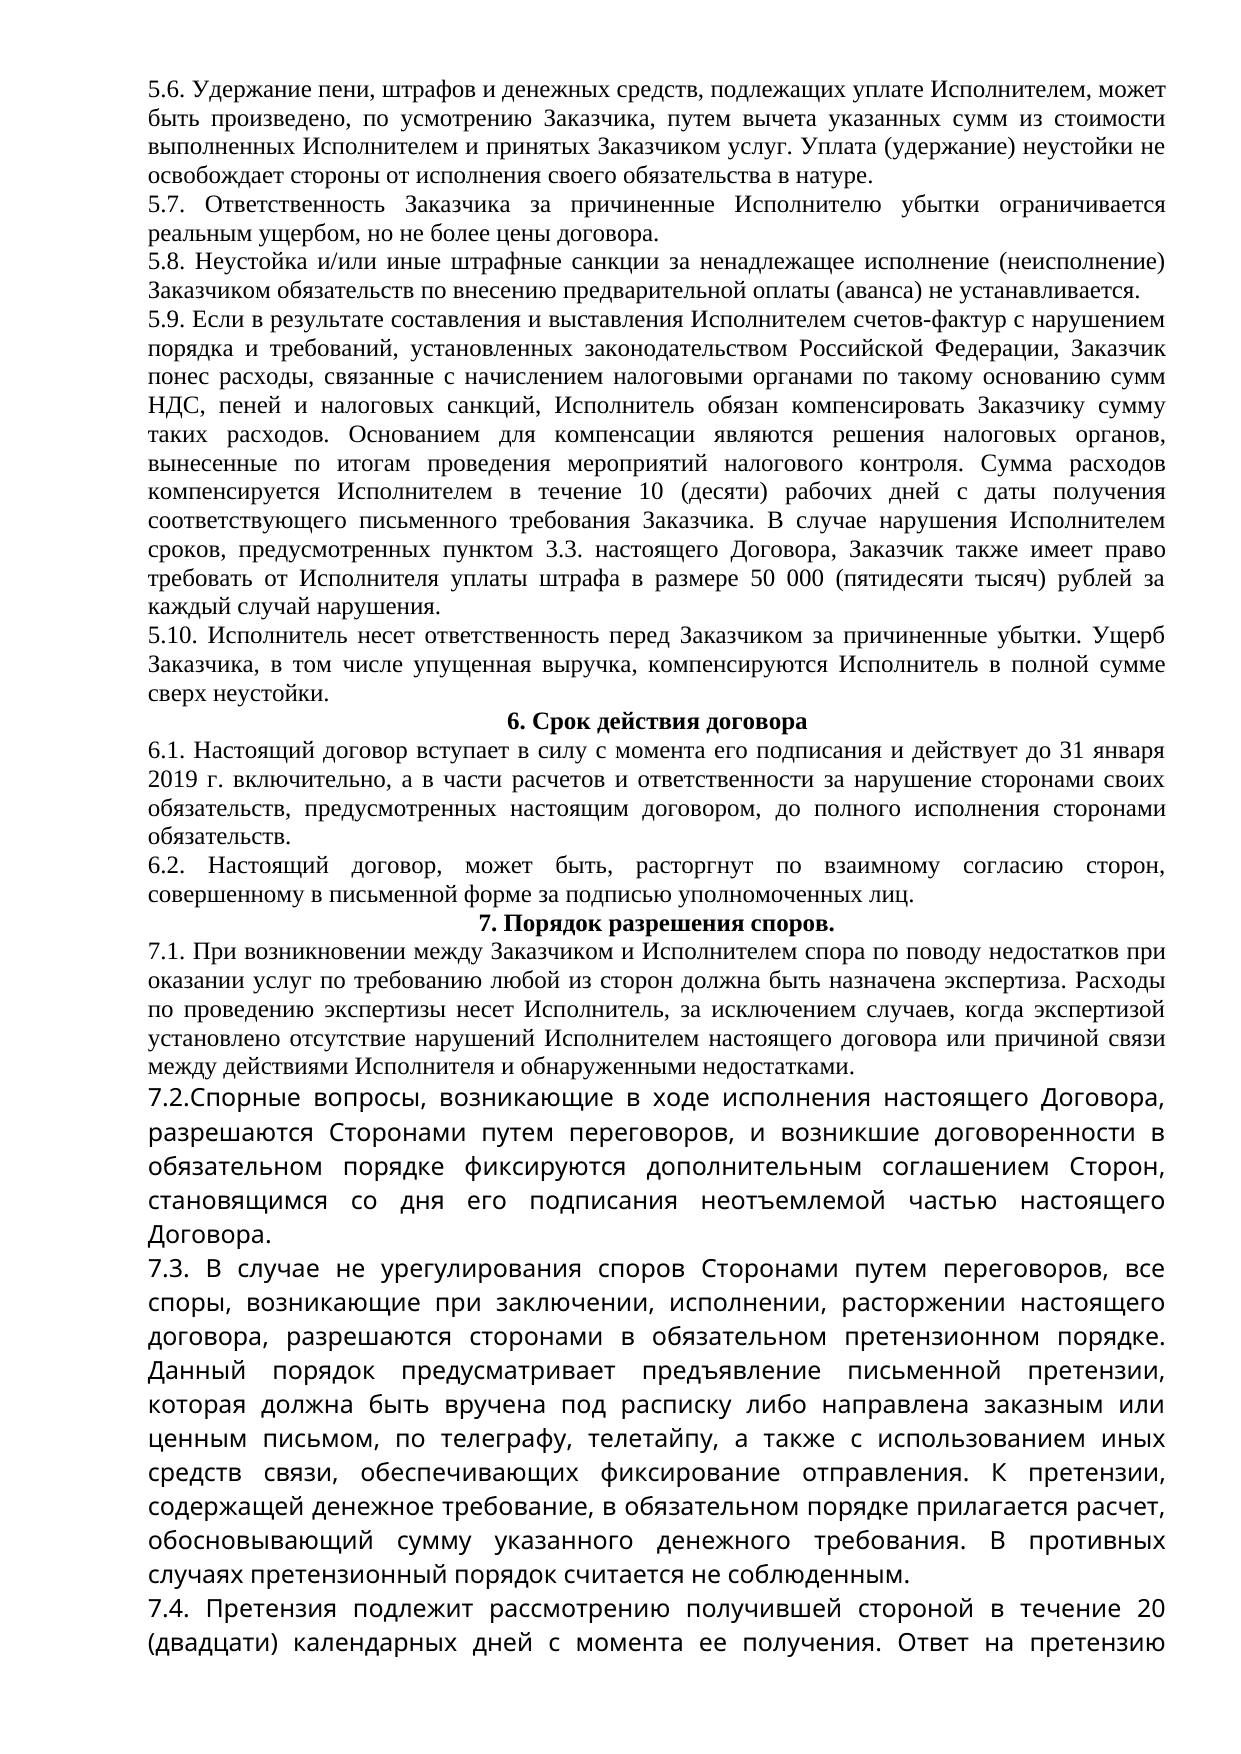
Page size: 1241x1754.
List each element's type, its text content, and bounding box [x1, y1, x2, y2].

text 5.10. Исполнитель несет ответственность перед Заказчиком за причиненные убытки. Ущерб Заказчика, в том числе упущенная выручка, компенсируются Исполнитель в полной сумме сверх неустойки. [148, 620, 1167, 706]
list 7.3. В случае не урегулирования споров Сторонами путем переговоров, все споры, возникающие при заключении, исполнении, расторжении настоящего договора, разрешаются сторонами в обязательном претензионном порядке. Данный порядок предусматривает предъявление письменной претензии, которая должна быть вручена под расписку либо направлена заказным или ценным письмом, по телеграфу, телетайпу, а также с использованием иных средств связи, обеспечивающих фиксирование отправления. К претензии, содержащей денежное требование, в обязательном порядке прилагается расчет, обосновывающий сумму указанного денежного требования. В противных случаях претензионный порядок считается не соблюденным. [148, 1250, 1167, 1591]
text 6.2. Настоящий договор, может быть, расторгнут по взаимному согласию сторон, совершенному в письменной форме за подписью уполномоченных лиц. [148, 850, 1167, 908]
text 5.8. Неустойка и/или иные штрафные санкции за ненадлежащее исполнение (неисполнение) Заказчиком обязательств по внесению предварительной оплаты (аванса) не устанавливается. [148, 246, 1167, 304]
text 5.7. Ответственность Заказчика за причиненные Исполнителю убытки ограничивается реальным ущербом, но не более цены договора. [148, 189, 1167, 246]
text 7. Порядок разрешения споров. [147, 908, 1167, 936]
list 7.2.Спорные вопросы, возникающие в ходе исполнения настоящего Договора, разрешаются Сторонами путем переговоров, и возникшие договоренности в обязательном порядке фиксируются дополнительным соглашением Сторон, становящимся со дня его подписания неотъемлемой частью настоящего Договора. [148, 1080, 1167, 1250]
text 6. Срок действия договора [148, 706, 1167, 735]
text 6.1. Настоящий договор вступает в силу с момента его подписания и действует до 31 января 2019 г. включительно, а в части расчетов и ответственности за нарушение сторонами своих обязательств, предусмотренных настоящим договором, до полного исполнения сторонами обязательств. [148, 735, 1167, 850]
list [148, 1591, 1167, 1659]
text 7.1. При возникновении между Заказчиком и Исполнителем спора по поводу недостатков при оказании услуг по требованию любой из сторон должна быть назначена экспертиза. Расходы по проведению экспертизы несет Исполнитель, за исключением случаев, когда экспертизой установлено отсутствие нарушений Исполнителем настоящего договора или причиной связи между действиями Исполнителя и обнаруженными недостатками. [148, 936, 1167, 1080]
text 5.9. Если в результате составления и выставления Исполнителем счетов-фактур с нарушением порядка и требований, установленных законодательством Российской Федерации, Заказчик понес расходы, связанные с начислением налоговыми органами по такому основанию сумм НДС, пеней и налоговых санкций, Исполнитель обязан компенсировать Заказчику сумму таких расходов. Основанием для компенсации являются решения налоговых органов, вынесенные по итогам проведения мероприятий налогового контроля. Сумма расходов компенсируется Исполнителем в течение 10 (десяти) рабочих дней с даты получения соответствующего письменного требования Заказчика. В случае нарушения Исполнителем сроков, предусмотренных пунктом 3.3. настоящего Договора, Заказчик также имеет право требовать от Исполнителя уплаты штрафа в размере 50 000 (пятидесяти тысяч) рублей за каждый случай нарушения. [148, 304, 1167, 620]
text 5.6. Удержание пени, штрафов и денежных средств, подлежащих уплате Исполнителем, может быть произведено, по усмотрению Заказчика, путем вычета указанных сумм из стоимости выполненных Исполнителем и принятых Заказчиком услуг. Уплата (удержание) неустойки не освобождает стороны от исполнения своего обязательства в натуре. [148, 74, 1167, 189]
